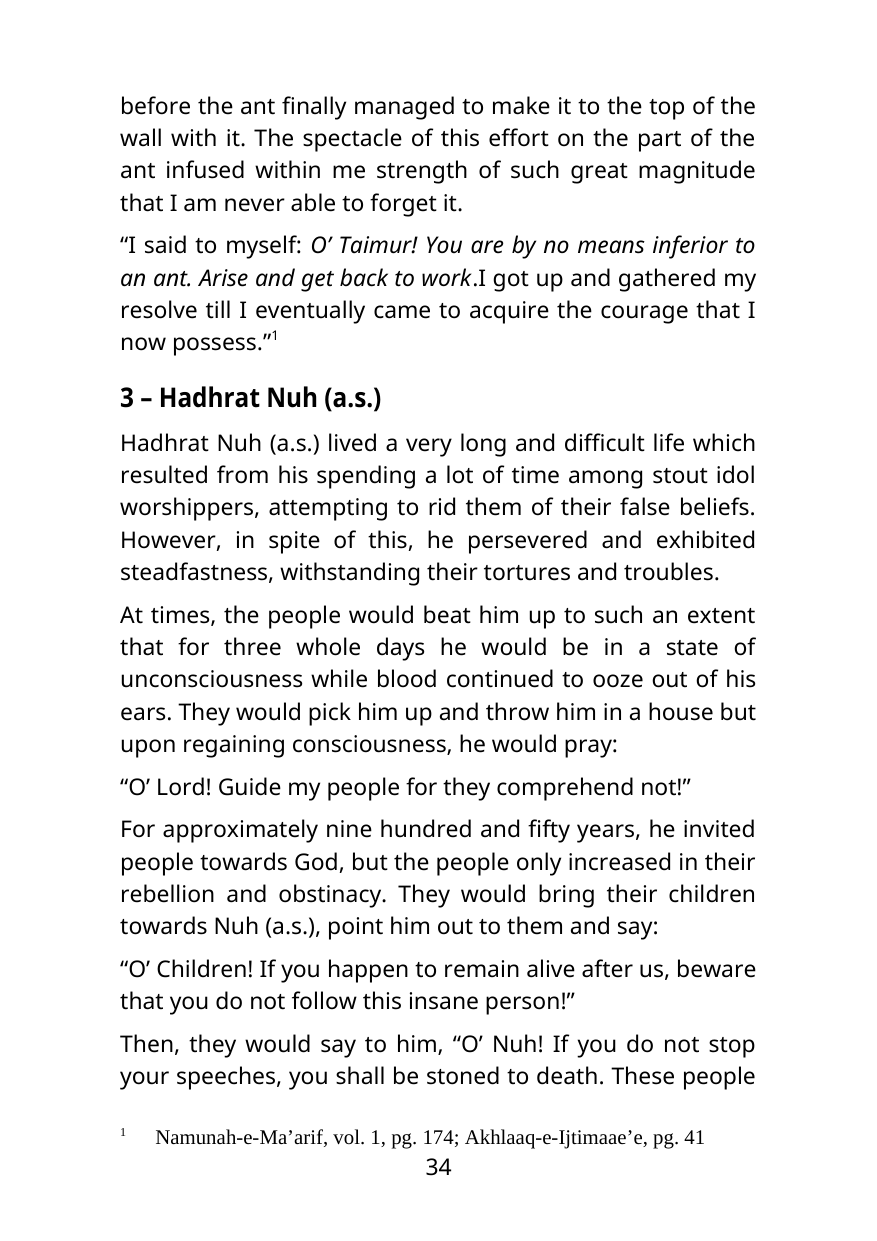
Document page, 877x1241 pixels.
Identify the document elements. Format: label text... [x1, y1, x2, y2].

text At times, the people would beat him up to such an extent that for three whole days he would be in a state of unconsciousness while blood continued to ooze out of his ears. They would pick him up and throw him in a house but upon regaining consciousness, he would pray: [120, 597, 757, 759]
text “I said to myself: O’ Taimur! You are by no means inferior to an ant. Arise and get back to work.I got up and gathered my resolve till I eventually came to acquire the courage that I now possess.” [120, 228, 757, 357]
text For approximately nine hundred and fifty years, he invited people towards God, but the people only increased in their rebellion and obstinacy. They would bring their children towards Nuh (a.s.), point him out to them and say: [120, 812, 757, 941]
subtitle 3 – Hadhrat Nuh (a.s.) [120, 378, 757, 415]
text “O’ Lord! Guide my people for they comprehend not!” [120, 769, 757, 801]
text Hadhrat Nuh (a.s.) lived a very long and difficult life which resulted from his spending a lot of time among stout idol worshippers, attempting to rid them of their false beliefs. However, in spite of this, he persevered and exhibited steadfastness, withstanding their tortures and troubles. [120, 425, 757, 587]
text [120, 88, 757, 218]
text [120, 1026, 757, 1091]
text “O’ Children! If you happen to remain alive after us, beware that you do not follow this insane person!” [120, 951, 757, 1016]
